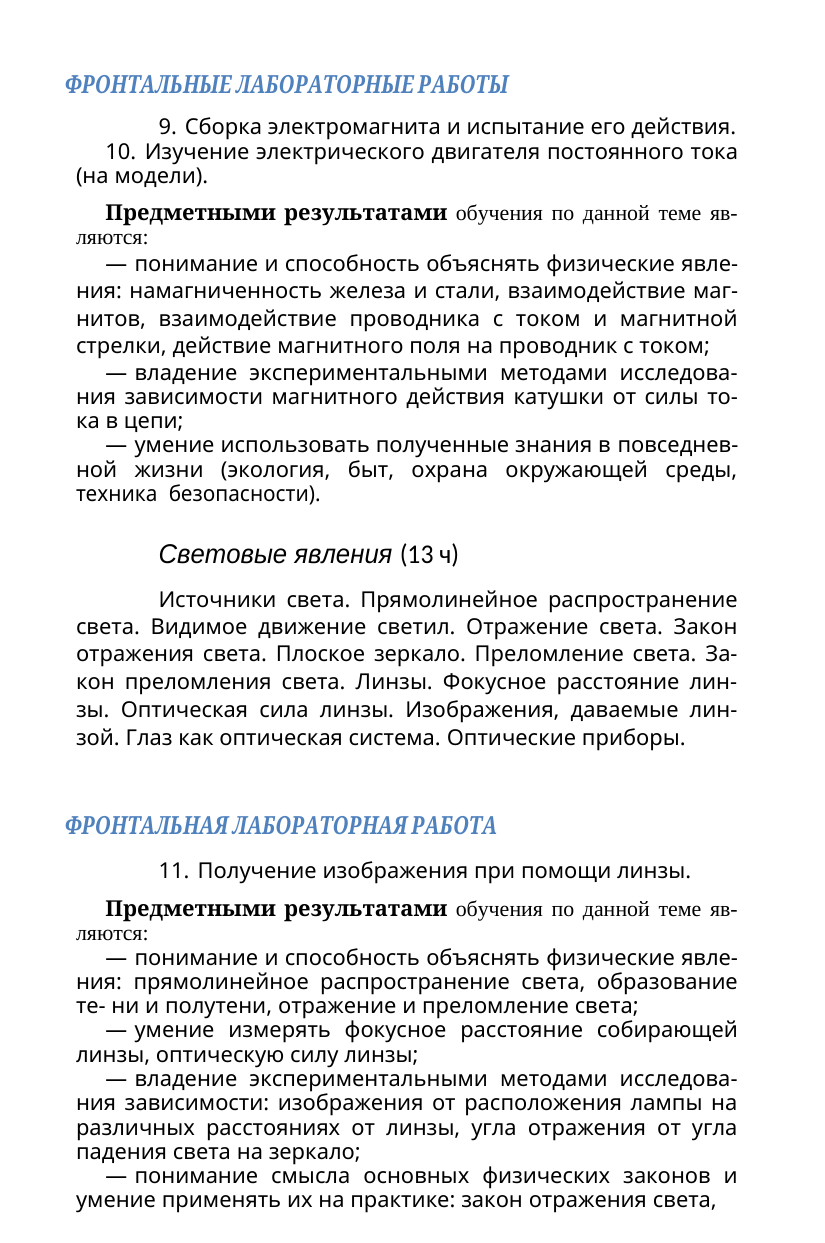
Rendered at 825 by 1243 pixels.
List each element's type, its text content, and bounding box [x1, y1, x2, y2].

text Световые явления (13 ч) [158, 537, 748, 570]
list понимание и способность объяснять физические явле- ния: прямолинейное распространение света, образование те- ни и полутени, отражение и преломление света; [76, 946, 738, 1018]
list понимание смысла основных физических законов и умение применять их на практике: закон отражения света, [76, 1164, 738, 1213]
text Источники света. Прямолинейное распространение света. Видимое движение светил. Отражение света. Закон отражения света. Плоское зеркало. Преломление света. За- кон преломления света. Линзы. Фокусное расстояние лин- зы. Оптическая сила линзы. Изображения, даваемые лин- зой. Глаз как оптическая система. Оптические приборы. [76, 585, 738, 751]
list владение экспериментальными методами исследова- ния зависимости: изображения от расположения лампы на различных расстояниях от линзы, угла отражения от угла падения света на зеркало; [76, 1067, 738, 1164]
text Предметными результатами обучения по данной теме яв- ляются: [76, 897, 738, 945]
list умение использовать полученные знания в повседнев- ной жизни (экология, быт, охрана окружающей среды, техника безопасности). [76, 433, 738, 506]
list Сборка электромагнита и испытание его действия. [158, 114, 750, 139]
list Получение изображения при помощи линзы. [158, 855, 750, 885]
subtitle ФРОНТАЛЬНЫЕ ЛАБОРАТОРНЫЕ РАБОТЫ [64, 71, 750, 100]
list Изучение электрического двигателя постоянного тока (на модели). [76, 140, 738, 188]
text Предметными результатами обучения по данной теме яв- ляются: [76, 201, 738, 249]
subtitle ФРОНТАЛЬНАЯ ЛАБОРАТОРНАЯ РАБОТА [64, 812, 750, 841]
list понимание и способность объяснять физические явле- ния: намагниченность железа и стали, взаимодействие маг- нитов, взаимодействие проводника с током и магнитной стрелки, действие магнитного поля на проводник с током; [76, 249, 738, 360]
list владение экспериментальными методами исследова- ния зависимости магнитного действия катушки от силы то- ка в цепи; [76, 361, 738, 433]
list умение измерять фокусное расстояние собирающей линзы, оптическую силу линзы; [76, 1019, 738, 1067]
